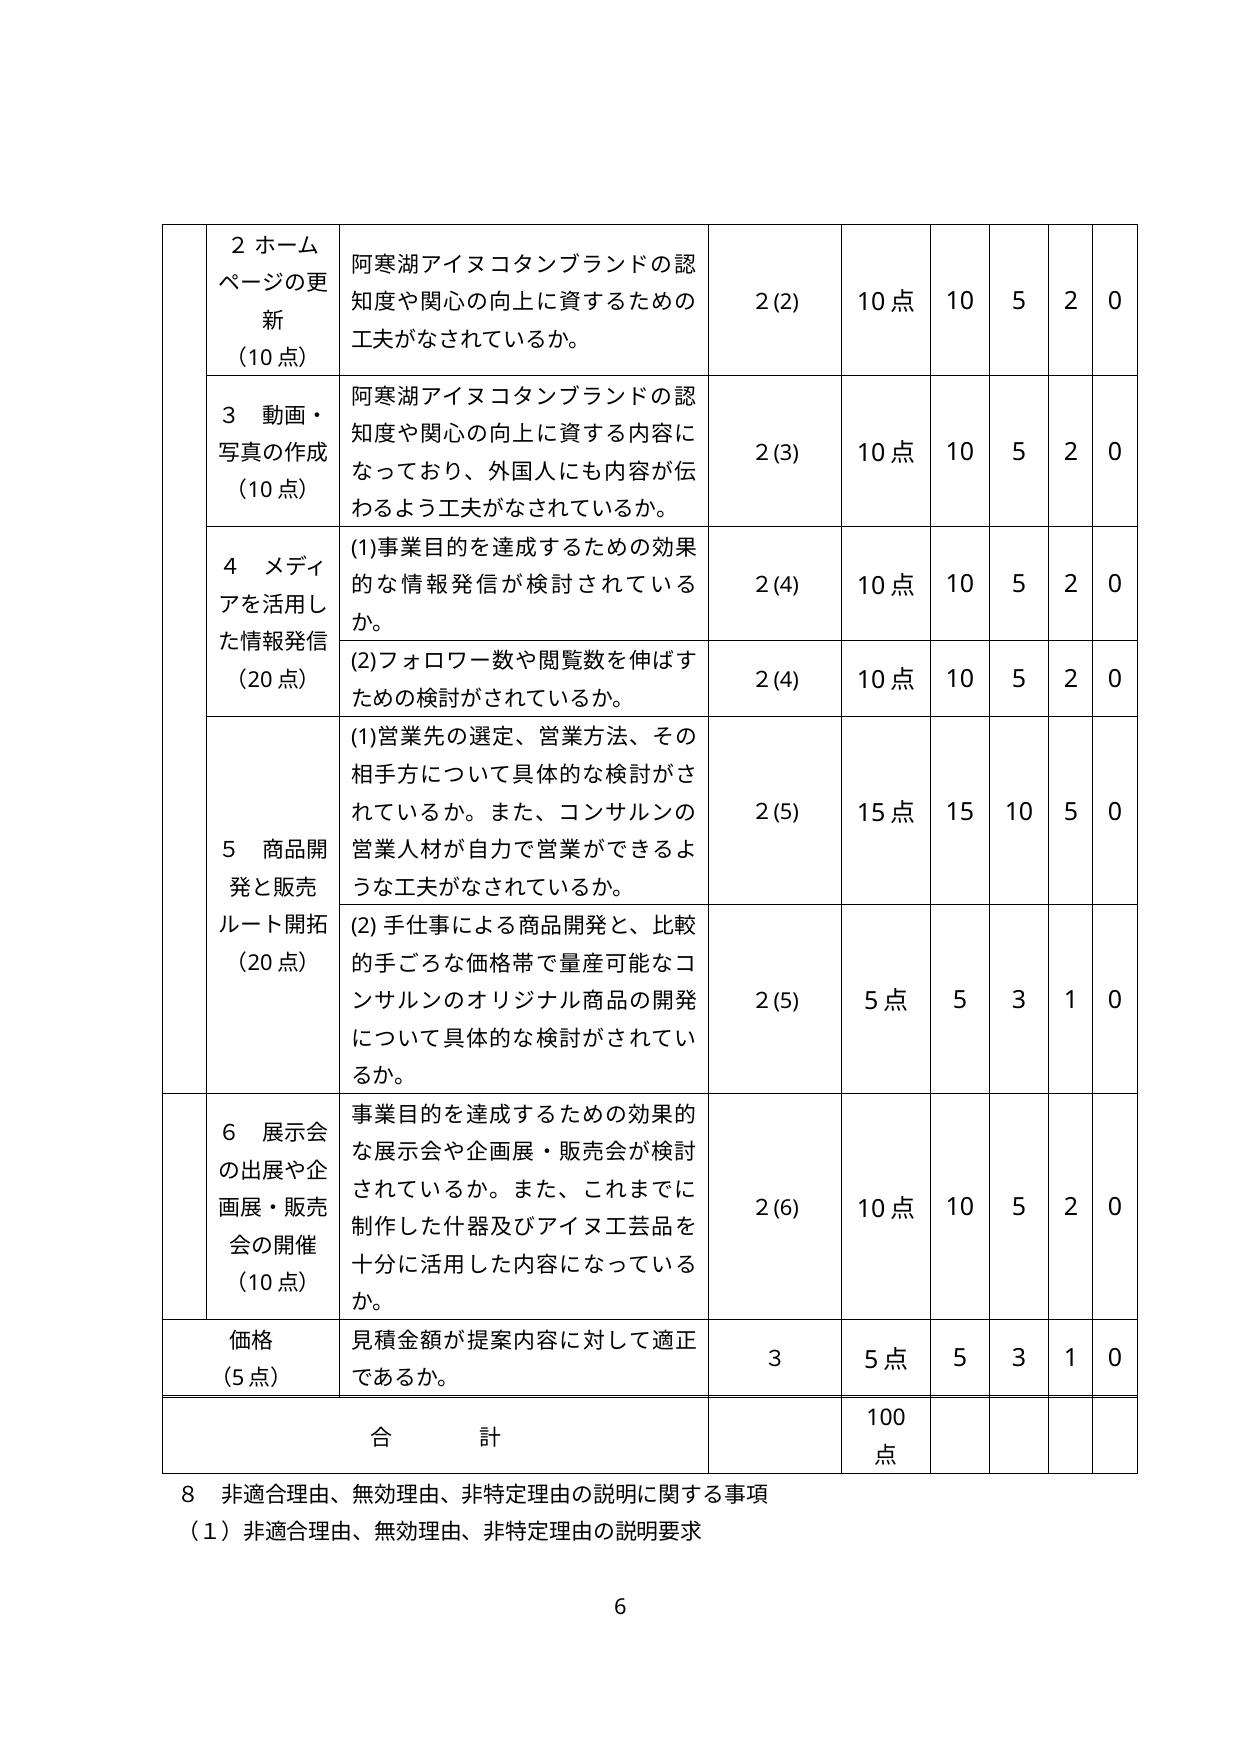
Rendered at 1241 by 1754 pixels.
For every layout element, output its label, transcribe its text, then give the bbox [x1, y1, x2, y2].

table_cell (1)営業先の選定、営業方法、その相手方について具体的な検討がされているか。また、コンサルンの営業人材が自力で営業ができるような工夫がなされているか。 [340, 717, 708, 904]
table_cell 10点 [842, 1094, 930, 1319]
table_cell 10点 [842, 225, 930, 375]
table_cell ２(2) [709, 225, 841, 375]
table_cell 5点 [842, 905, 930, 1093]
table_cell 5 [990, 641, 1048, 716]
table_cell ２(5) [709, 905, 841, 1093]
table_cell 10 [931, 376, 989, 526]
table_cell 価格 （5点） [163, 1320, 339, 1395]
table_cell 10 [931, 1094, 989, 1319]
table_cell 2 [1049, 225, 1092, 375]
table_cell (2)フォロワー数や閲覧数を伸ばすための検討がされているか。 [340, 641, 708, 716]
table_cell ２(4) [709, 641, 841, 716]
table_cell 5 [990, 225, 1048, 375]
table_cell 10点 [842, 376, 930, 526]
table_cell 3 [990, 1320, 1048, 1395]
table_cell 3 [990, 905, 1048, 1093]
table_cell 10点 [842, 527, 930, 639]
table_cell 2 [1049, 527, 1092, 639]
text （１）非適合理由、無効理由、非特定理由の説明要求 [177, 1511, 1063, 1549]
table_cell 0 [1093, 905, 1137, 1093]
table_cell 0 [1093, 717, 1137, 904]
table_cell [163, 1094, 206, 1319]
table_cell 15 [931, 717, 989, 904]
table_cell 5 [931, 905, 989, 1093]
table_cell ２(6) [709, 1094, 841, 1319]
table_cell ２(4) [709, 527, 841, 639]
table_cell 0 [1093, 1094, 1137, 1319]
table_cell 10 [990, 717, 1048, 904]
table_cell ２(3) [709, 376, 841, 526]
table_cell [1049, 1398, 1092, 1473]
table_cell 0 [1093, 527, 1137, 639]
table_cell ３ [709, 1320, 841, 1395]
table_cell 1 [1049, 1320, 1092, 1395]
table_cell 阿寒湖アイヌコタンブランドの認知度や関心の向上に資する内容になっており、外国人にも内容が伝わるよう工夫がなされているか。 [340, 376, 708, 526]
table_cell [990, 1398, 1048, 1473]
table_cell 2 [1049, 1094, 1092, 1319]
table_cell 10点 [842, 641, 930, 716]
table_cell 2 [1049, 376, 1092, 526]
table_cell 5 [931, 1320, 989, 1395]
text ８ 非適合理由、無効理由、非特定理由の説明に関する事項 [177, 1474, 1063, 1511]
table_cell 5 [1049, 717, 1092, 904]
table_cell ６ 展示会の出展や企画展・販売会の開催 （10点） [207, 1094, 339, 1319]
table_cell 10 [931, 225, 989, 375]
table_cell 1 [1049, 905, 1092, 1093]
table_cell 阿寒湖アイヌコタンブランドの認知度や関心の向上に資するための工夫がなされているか。 [340, 225, 708, 375]
table_cell [1093, 1398, 1137, 1473]
table_cell 5 [990, 376, 1048, 526]
table_cell ２(5) [709, 717, 841, 904]
table_cell 5 [990, 527, 1048, 639]
table_cell ４ メディアを活用した情報発信 （20点） [207, 527, 339, 716]
table_cell 5 [990, 1094, 1048, 1319]
table_cell 100点 [842, 1398, 930, 1473]
table_cell 事業目的を達成するための効果的な展示会や企画展・販売会が検討されているか。また、これまでに制作した什器及びアイヌ工芸品を十分に活用した内容になっているか。 [340, 1094, 708, 1319]
table_cell 0 [1093, 1320, 1137, 1395]
table_cell [931, 1398, 989, 1473]
table_cell 0 [1093, 376, 1137, 526]
table_cell 0 [1093, 225, 1137, 375]
table_cell ３ 動画・写真の作成 （10点） [207, 376, 339, 526]
table_cell [709, 1398, 841, 1473]
table_cell 5点 [842, 1320, 930, 1395]
table_cell 0 [1093, 641, 1137, 716]
table_cell ２ ホームページの更新 （10点） [207, 225, 339, 375]
table_cell 15点 [842, 717, 930, 904]
table_cell 見積金額が提案内容に対して適正であるか。 [340, 1320, 708, 1395]
table_cell 合 計 [163, 1398, 708, 1473]
table_cell 10 [931, 527, 989, 639]
table_cell (2) 手仕事による商品開発と、比較的手ごろな価格帯で量産可能なコンサルンのオリジナル商品の開発について具体的な検討がされているか。 [340, 905, 708, 1093]
table_cell 2 [1049, 641, 1092, 716]
table_cell 10 [931, 641, 989, 716]
table_cell (1)事業目的を達成するための効果的な情報発信が検討されているか。 [340, 527, 708, 639]
table_cell ５ 商品開発と販売ルート開拓 （20点） [207, 717, 339, 1093]
